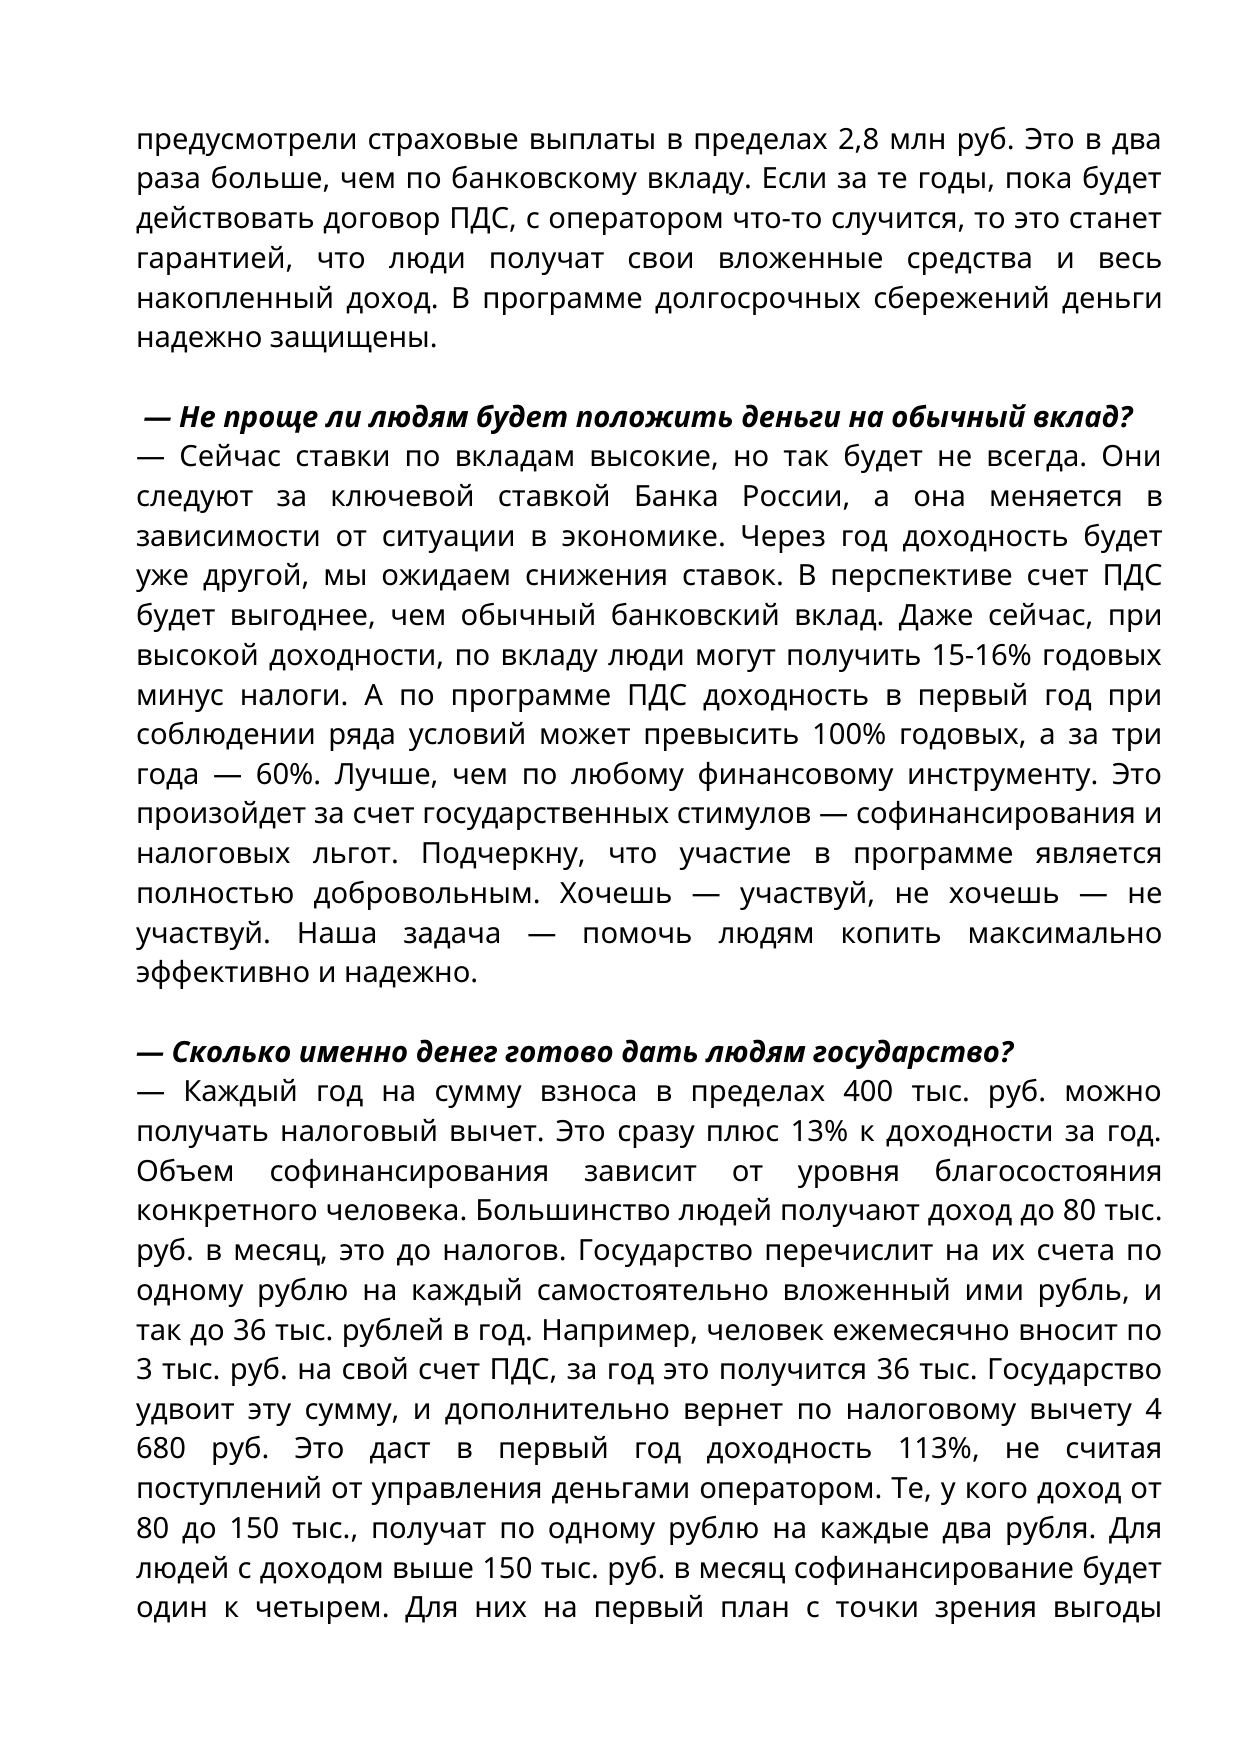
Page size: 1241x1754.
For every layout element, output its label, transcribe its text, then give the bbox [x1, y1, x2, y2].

text — Сколько именно денег готово дать людям государство? [136, 1031, 1163, 1071]
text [136, 1071, 1163, 1626]
text — Сейчас ставки по вкладам высокие, но так будет не всегда. Они следуют за ключевой ставкой Банка России, а она меняется в зависимости от ситуации в экономике. Через год доходность будет уже другой, мы ожидаем снижения ставок. В перспективе счет ПДС будет выгоднее, чем обычный банковский вклад. Даже сейчас, при высокой доходности, по вкладу люди могут получить 15-16% годовых минус налоги. А по программе ПДС доходность в первый год при соблюдении ряда условий может превысить 100% годовых, а за три года — 60%. Лучше, чем по любому финансовому инструменту. Это произойдет за счет государственных стимулов — софинансирования и налоговых льгот. Подчеркну, что участие в программе является полностью добровольным. Хочешь — участвуй, не хочешь — не участвуй. Наша задача — помочь людям копить максимально эффективно и надежно. [136, 436, 1163, 991]
text — Не проще ли людям будет положить деньги на обычный вклад? [136, 396, 1163, 436]
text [136, 118, 1163, 356]
